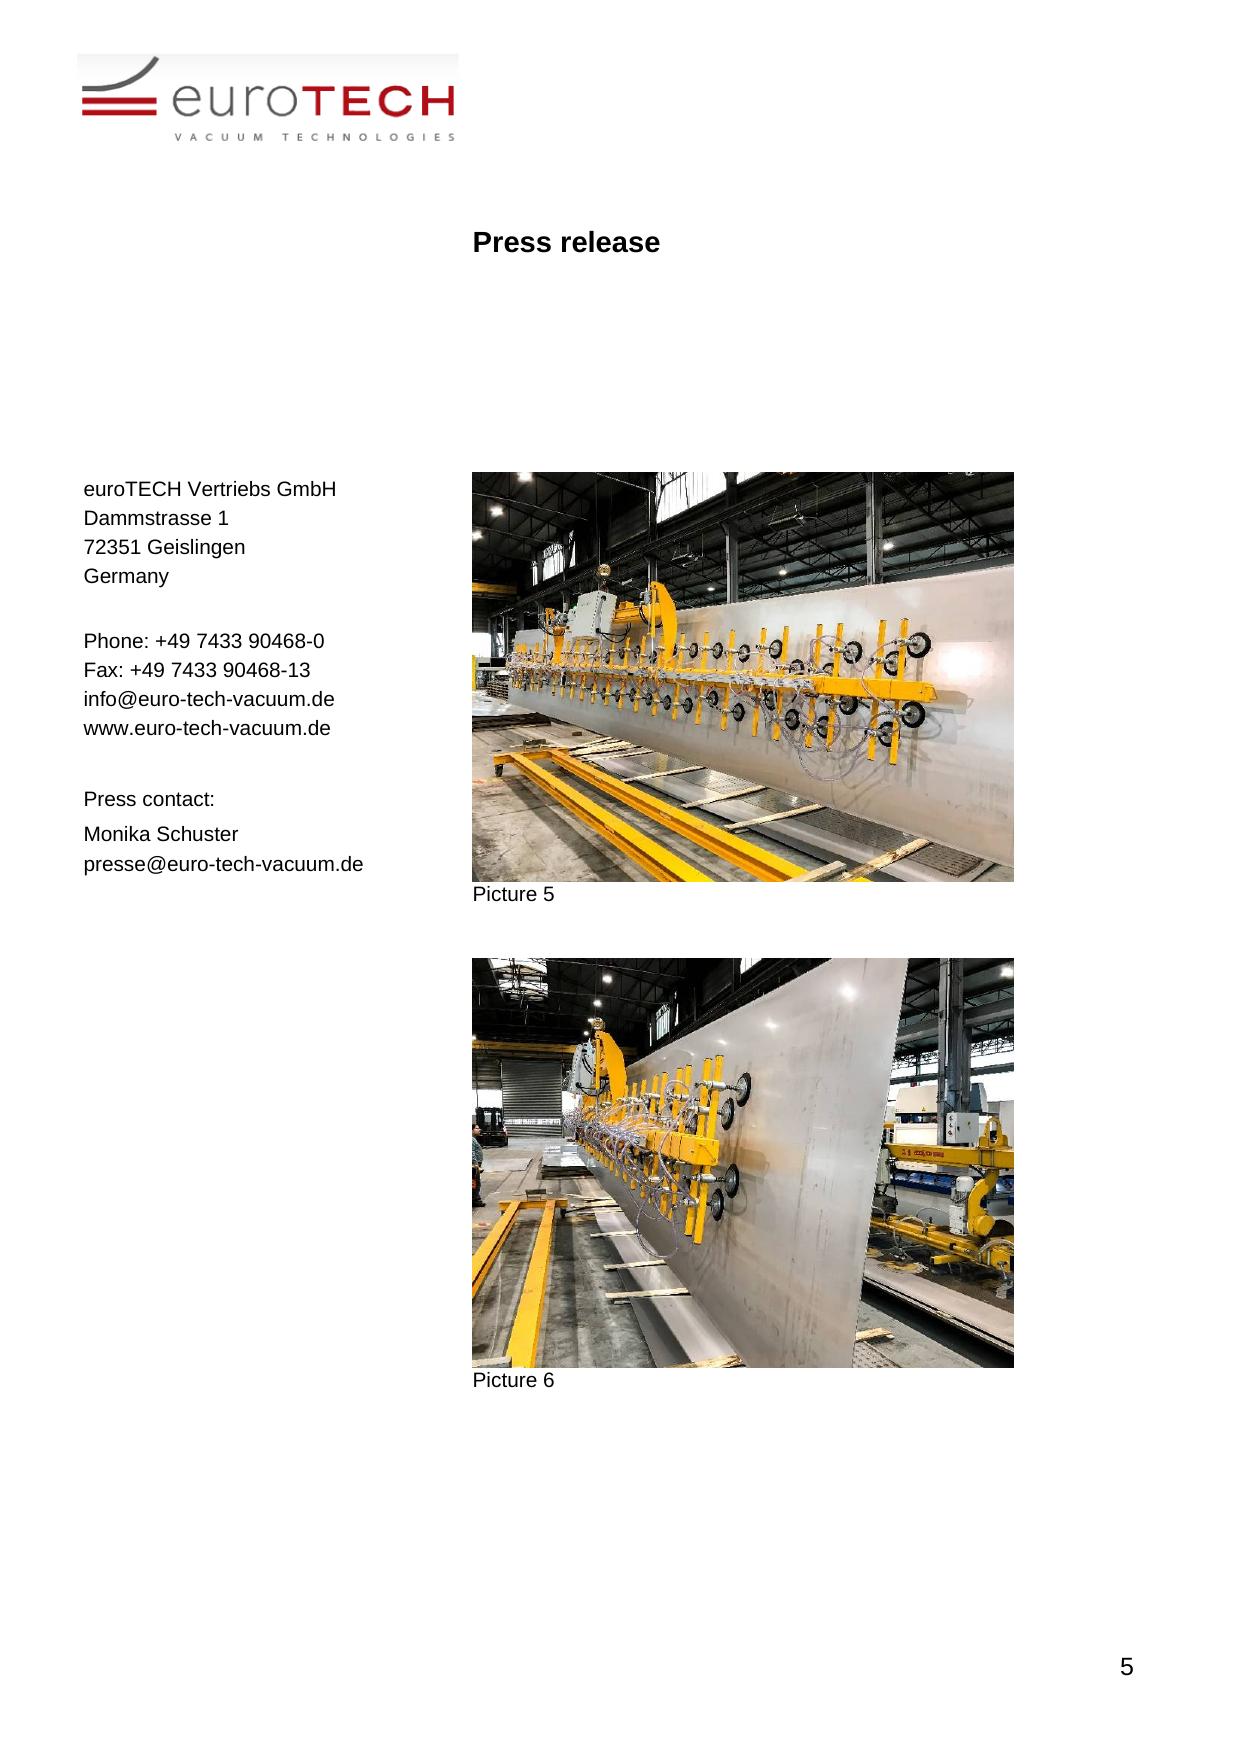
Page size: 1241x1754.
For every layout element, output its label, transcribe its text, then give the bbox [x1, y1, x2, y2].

picture [472, 958, 1014, 1368]
text Picture 6 [472, 1368, 1134, 1392]
picture [472, 472, 1014, 882]
text Picture 5 [472, 882, 1134, 906]
picture [8, 19, 475, 161]
